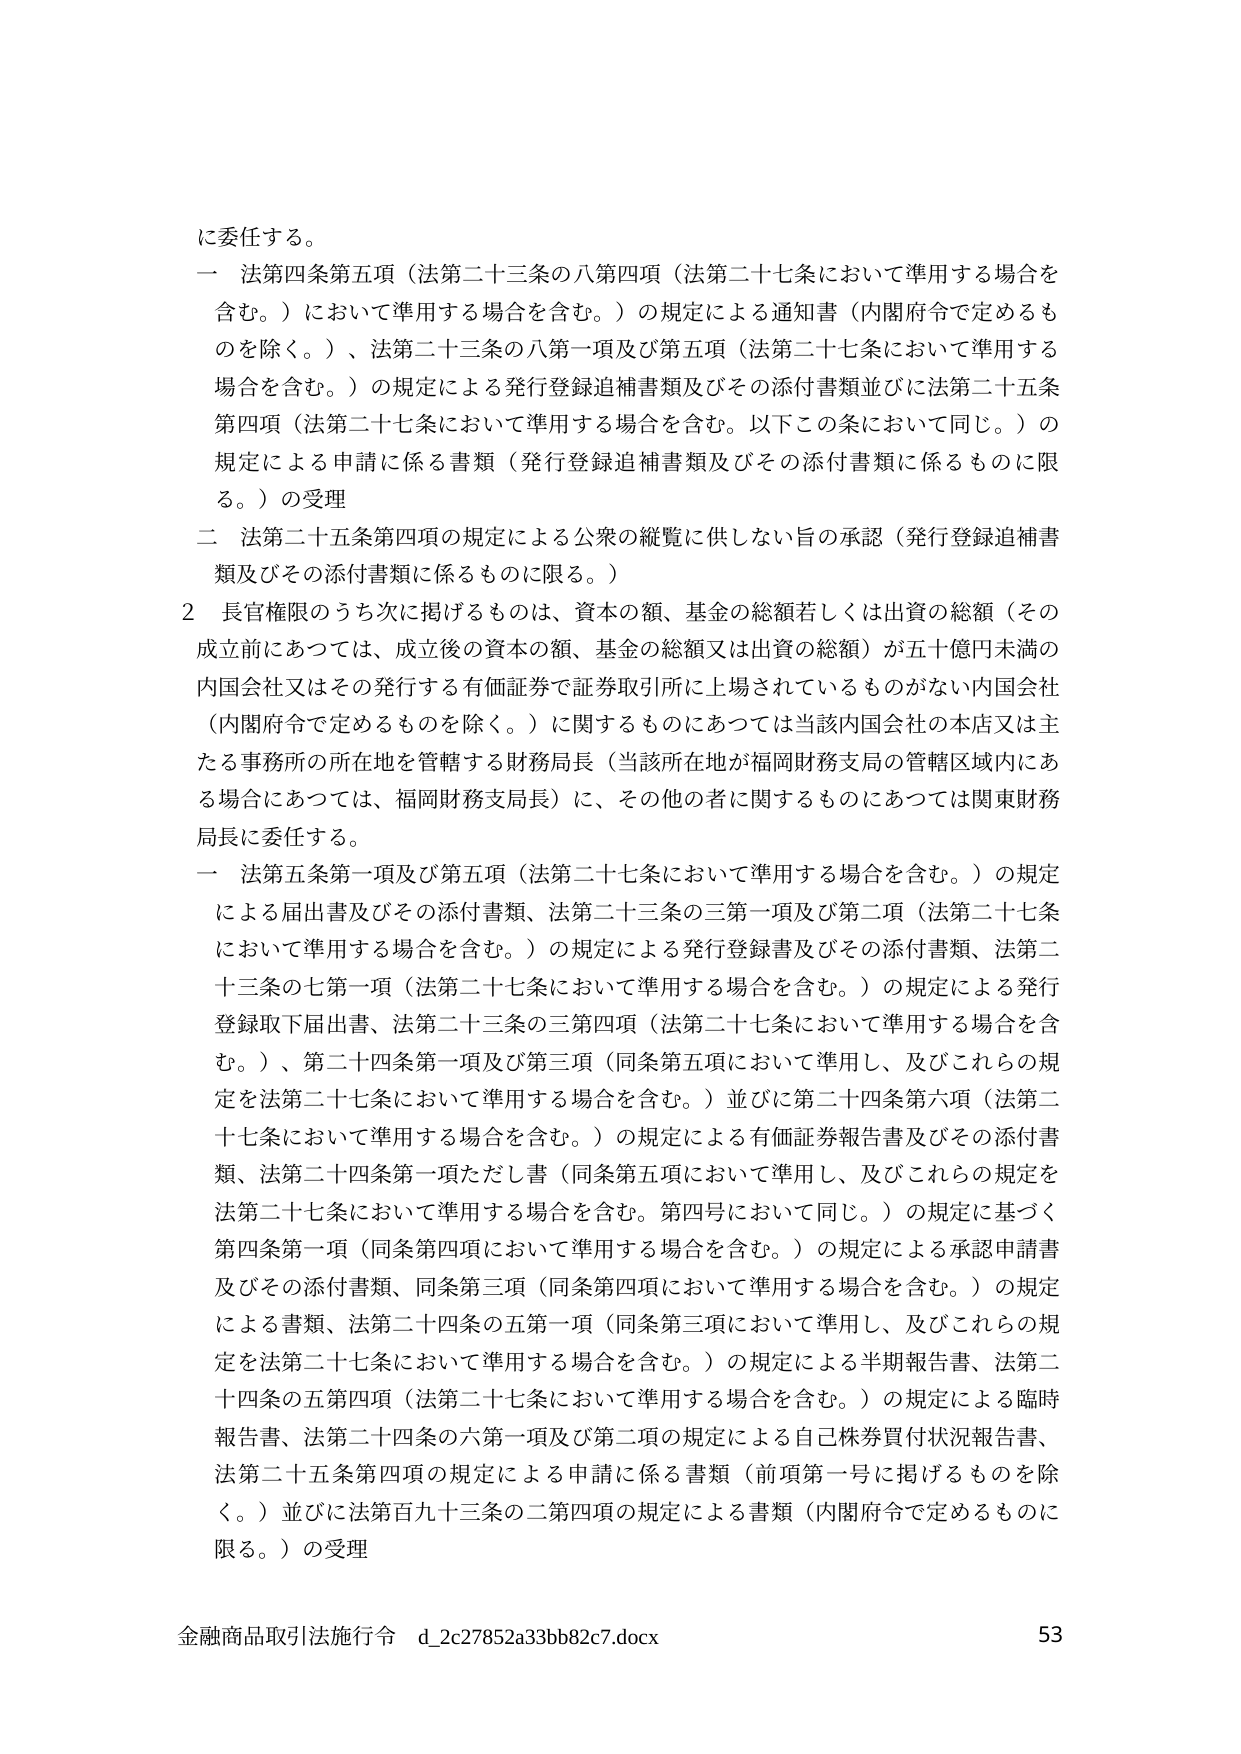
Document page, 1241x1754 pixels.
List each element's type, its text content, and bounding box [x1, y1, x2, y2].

text 一 法第五条第一項及び第五項（法第二十七条において準用する場合を含む。）の規定による届出書及びその添付書類、法第二十三条の三第一項及び第二項（法第二十七条において準用する場合を含む。）の規定による発行登録書及びその添付書類、法第二十三条の七第一項（法第二十七条において準用する場合を含む。）の規定による発行登録取下届出書、法第二十三条の三第四項（法第二十七条において準用する場合を含む。）、第二十四条第一項及び第三項（同条第五項において準用し、及びこれらの規定を法第二十七条において準用する場合を含む。）並びに第二十四条第六項（法第二十七条において準用する場合を含む。）の規定による有価証券報告書及びその添付書類、法第二十四条第一項ただし書（同条第五項において準用し、及びこれらの規定を法第二十七条において準用する場合を含む。第四号において同じ。）の規定に基づく第四条第一項（同条第四項において準用する場合を含む。）の規定による承認申請書及びその添付書類、同条第三項（同条第四項において準用する場合を含む。）の規定による書類、法第二十四条の五第一項（同条第三項において準用し、及びこれらの規定を法第二十七条において準用する場合を含む。）の規定による半期報告書、法第二十四条の五第四項（法第二十七条において準用する場合を含む。）の規定による臨時報告書、法第二十四条の六第一項及び第二項の規定による自己株券買付状況報告書、法第二十五条第四項の規定による申請に係る書類（前項第一号に掲げるものを除く。）並びに法第百九十三条の二第四項の規定による書類（内閣府令で定めるものに限る。）の受理 [196, 854, 1063, 1567]
text 二 法第二十五条第四項の規定による公衆の縦覧に供しない旨の承認（発行登録追補書類及びその添付書類に係るものに限る。） [196, 517, 1063, 592]
text ２ 長官権限のうち次に掲げるものは、資本の額、基金の総額若しくは出資の総額（その成立前にあつては、成立後の資本の額、基金の総額又は出資の総額）が五十億円未満の内国会社又はその発行する有価証券で証券取引所に上場されているものがない内国会社（内閣府令で定めるものを除く。）に関するものにあつては当該内国会社の本店又は主たる事務所の所在地を管轄する財務局長（当該所在地が福岡財務支局の管轄区域内にある場合にあつては、福岡財務支局長）に、その他の者に関するものにあつては関東財務局長に委任する。 [177, 592, 1063, 854]
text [177, 217, 1063, 254]
text 一 法第四条第五項（法第二十三条の八第四項（法第二十七条において準用する場合を含む。）において準用する場合を含む。）の規定による通知書（内閣府令で定めるものを除く。）、法第二十三条の八第一項及び第五項（法第二十七条において準用する場合を含む。）の規定による発行登録追補書類及びその添付書類並びに法第二十五条第四項（法第二十七条において準用する場合を含む。以下この条において同じ。）の規定による申請に係る書類（発行登録追補書類及びその添付書類に係るものに限る。）の受理 [196, 254, 1063, 517]
